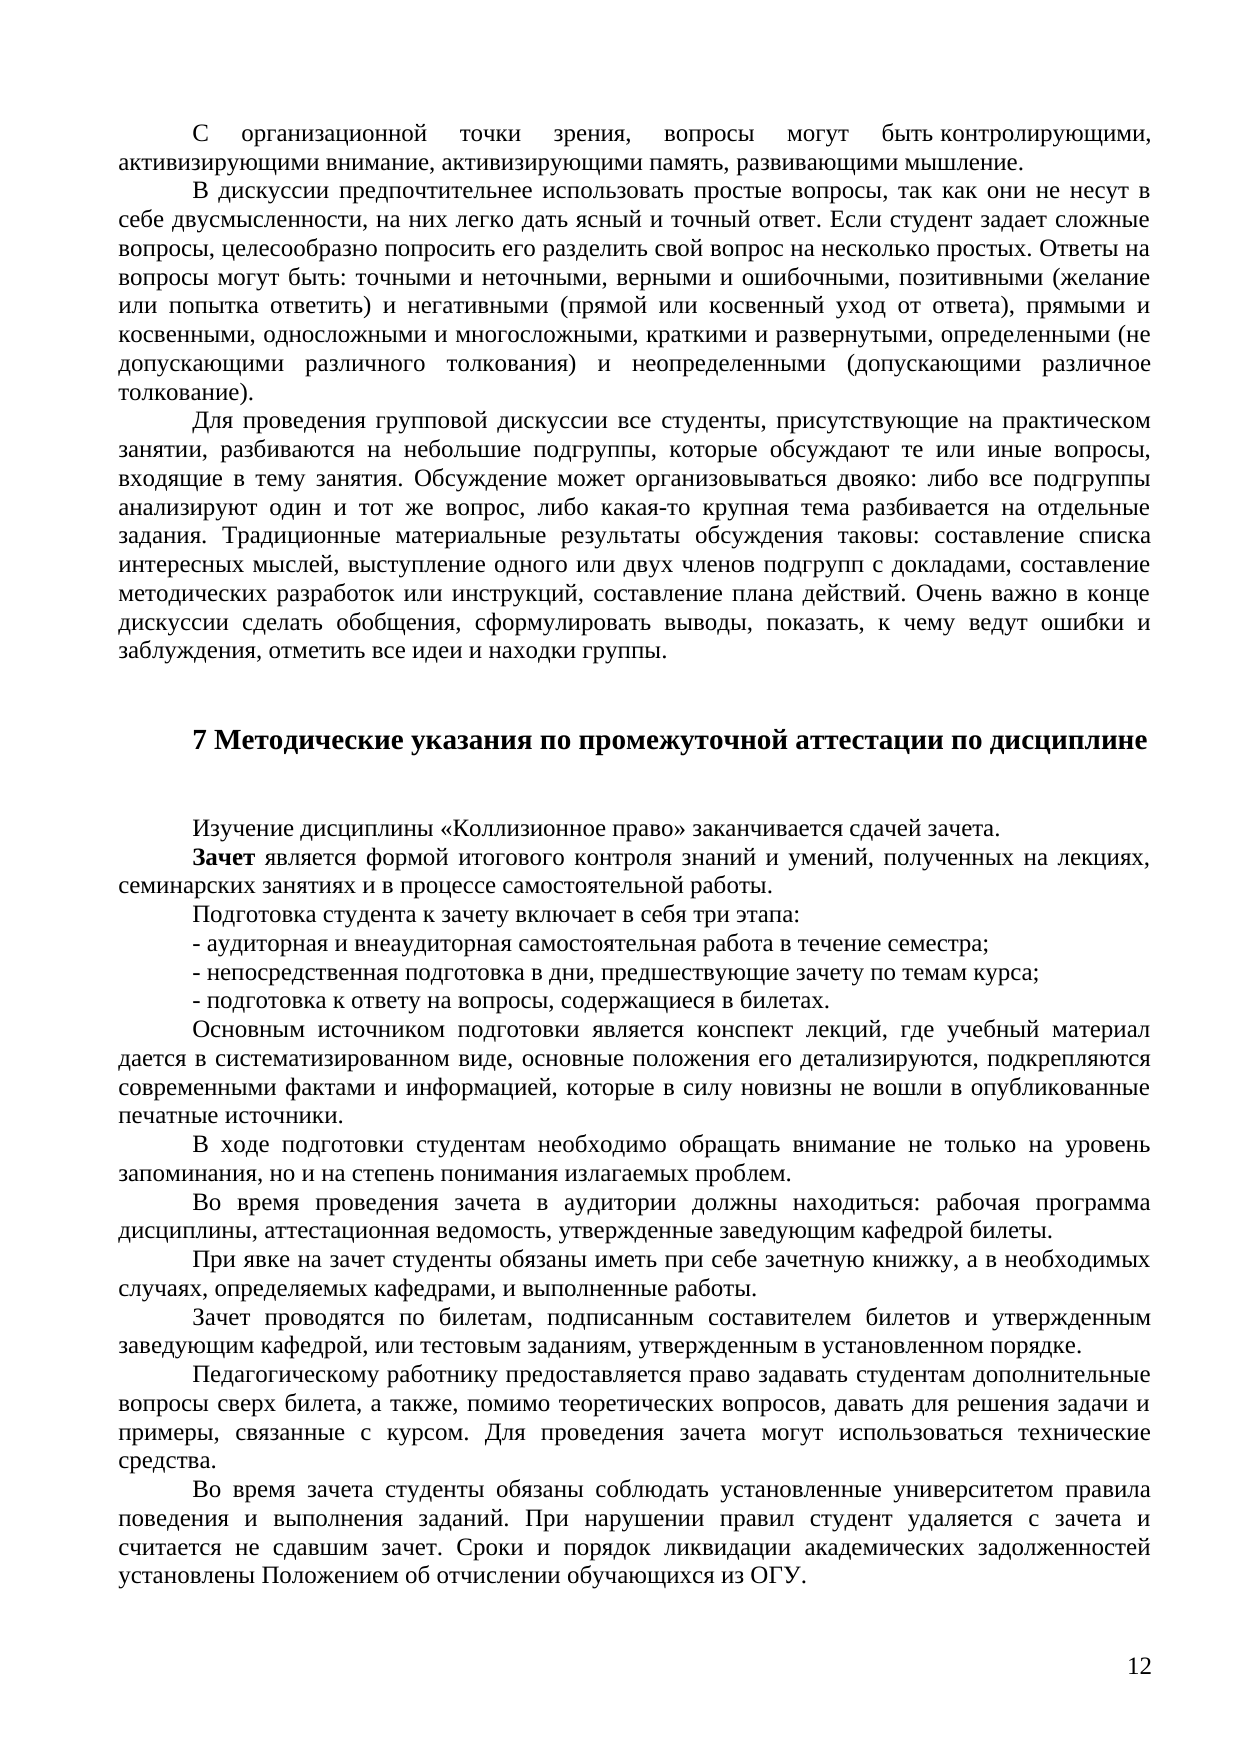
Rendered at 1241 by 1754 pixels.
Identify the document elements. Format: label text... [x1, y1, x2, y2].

text Зачет является формой итогового контроля знаний и умений, полученных на лекциях, семинарских занятиях и в процессе самостоятельной работы. [118, 842, 1152, 899]
text - подготовка к ответу на вопросы, содержащиеся в билетах. [118, 985, 1152, 1014]
text При явке на зачет студенты обязаны иметь при себе зачетную книжку, а в необходимых случаях, определяемых кафедрами, и выполненные работы. [118, 1244, 1152, 1302]
text В дискуссии предпочтительнее использовать простые вопросы, так как они не несут в себе двусмысленности, на них легко дать ясный и точный ответ. Если студент задает сложные вопросы, целесообразно попросить его разделить свой вопрос на несколько простых. Ответы на вопросы могут быть: точными и неточными, верными и ошибочными, позитивными (желание или попытка ответить) и негативными (прямой или косвенный уход от ответа), прямыми и косвенными, односложными и многосложными, краткими и развернутыми, определенными (не допускающими различного толкования) и неопределенными (допускающими различное толкование). [118, 176, 1152, 406]
text Во время зачета студенты обязаны соблюдать установленные университетом правила поведения и выполнения заданий. При нарушении правил студент удаляется с зачета и считается не сдавшим зачет. Сроки и порядок ликвидации академических задолженностей установлены Положением об отчислении обучающихся из ОГУ. [118, 1474, 1152, 1589]
text Во время проведения зачета в аудитории должны находиться: рабочая программа дисциплины, аттестационная ведомость, утвержденные заведующим кафедрой билеты. [118, 1187, 1152, 1244]
text Изучение дисциплины «Коллизионное право» заканчивается сдачей зачета. [118, 813, 1152, 842]
text Основным источником подготовки является конспект лекций, где учебный материал дается в систематизированном виде, основные положения его детализируются, подкрепляются современными фактами и информацией, которые в силу новизны не вошли в опубликованные печатные источники. [118, 1014, 1152, 1129]
text Подготовка студента к зачету включает в себя три этапа: [118, 899, 1152, 928]
text - аудиторная и внеаудиторная самостоятельная работа в течение семестра; [118, 928, 1152, 957]
text В ходе подготовки студентам необходимо обращать внимание не только на уровень запоминания, но и на степень понимания излагаемых проблем. [118, 1129, 1152, 1187]
text Зачет проводятся по билетам, подписанным составителем билетов и утвержденным заведующим кафедрой, или тестовым заданиям, утвержденным в установленном порядке. [118, 1302, 1152, 1359]
subtitle 7 Методические указания по промежуточной аттестации по дисциплине [118, 722, 1152, 755]
text Педагогическому работнику предоставляется право задавать студентам дополнительные вопросы сверх билета, а также, помимо теоретических вопросов, давать для решения задачи и примеры, связанные с курсом. Для проведения зачета могут использоваться технические средства. [118, 1359, 1152, 1474]
text - непосредственная подготовка в дни, предшествующие зачету по темам курса; [118, 957, 1152, 985]
text Для проведения групповой дискуссии все студенты, присутствующие на практическом занятии, разбиваются на небольшие подгруппы, которые обсуждают те или иные вопросы, входящие в тему занятия. Обсуждение может организовываться двояко: либо все подгруппы анализируют один и тот же вопрос, либо какая-то крупная тема разбивается на отдельные задания. Традиционные материальные результаты обсуждения таковы: составление списка интересных мыслей, выступление одного или двух членов подгрупп с докладами, составление методических разработок или инструкций, составление плана действий. Очень важно в конце дискуссии сделать обобщения, сформулировать выводы, показать, к чему ведут ошибки и заблуждения, отметить все идеи и находки группы. [118, 406, 1152, 664]
text С организационной точки зрения, вопросы могут быть контролирующими, активизирующими внимание, активизирующими память, развивающими мышление. [118, 118, 1152, 176]
